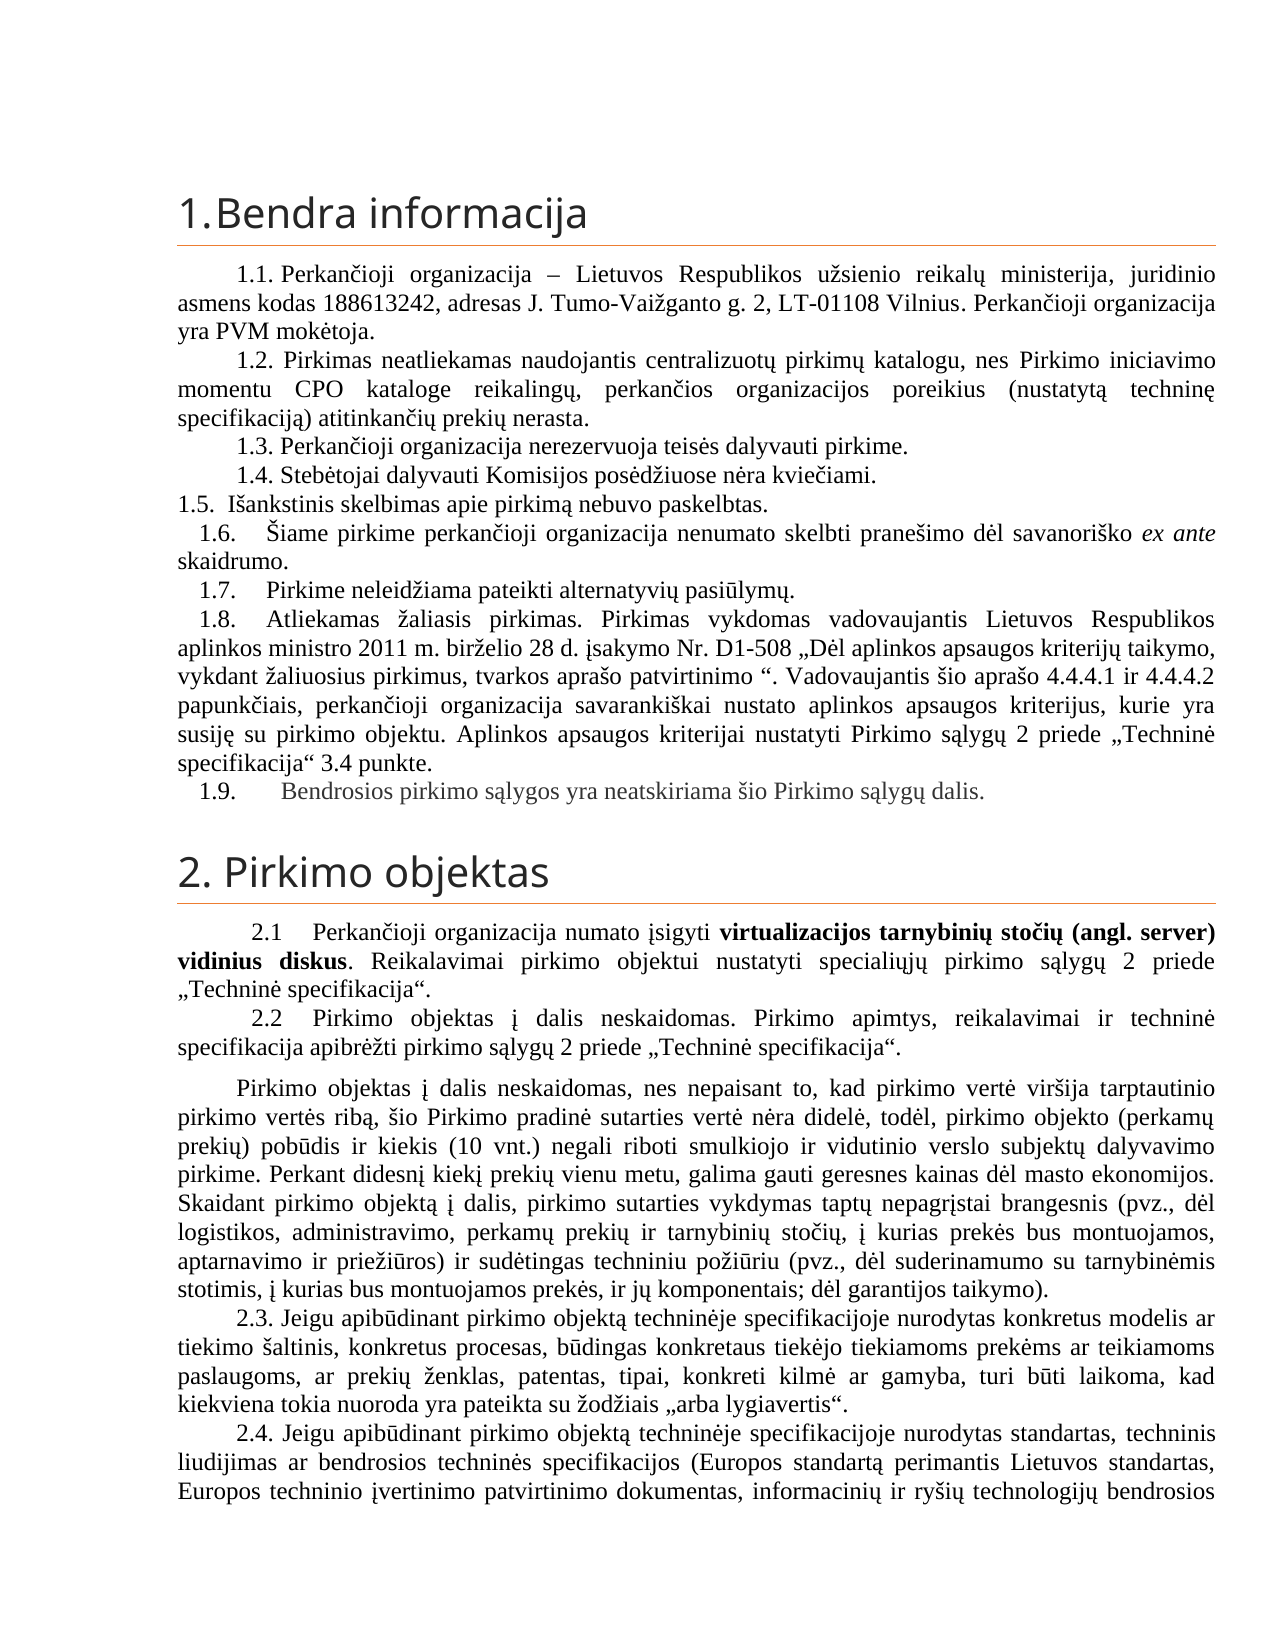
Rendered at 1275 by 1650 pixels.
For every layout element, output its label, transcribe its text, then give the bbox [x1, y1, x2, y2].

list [177, 1418, 1216, 1504]
list Atliekamas žaliasis pirkimas. Pirkimas vykdomas vadovaujantis Lietuvos Respublikos aplinkos ministro 2011 m. birželio 28 d. įsakymo Nr. D1-508 „Dėl aplinkos apsaugos kriterijų taikymo, vykdant žaliuosius pirkimus, tvarkos aprašo patvirtinimo “. Vadovaujantis šio aprašo 4.4.4.1 ir 4.4.4.2 papunkčiais, perkančioji organizacija savarankiškai nustato aplinkos apsaugos kriterijus, kurie yra susiję su pirkimo objektu. Aplinkos apsaugos kriterijai nustatyti Pirkimo sąlygų 2 priede „Techninė specifikacija“ 3.4 punkte. [177, 604, 1216, 776]
list Bendrosios pirkimo sąlygos yra neatskiriama šio Pirkimo sąlygų dalis. [177, 776, 1216, 805]
text 1.4. Stebėtojai dalyvauti Komisijos posėdžiuose nėra kviečiami. [177, 460, 1216, 489]
subtitle 2. Pirkimo objektas [177, 843, 1216, 903]
text 2.2 Pirkimo objektas į dalis neskaidomas. Pirkimo apimtys, reikalavimai ir techninė specifikacija apibrėžti pirkimo sąlygų 2 priede „Techninė specifikacija“. [177, 1003, 1216, 1061]
list 1.2. Pirkimas neatliekamas naudojantis centralizuotų pirkimų katalogu, nes Pirkimo iniciavimo momentu CPO kataloge reikalingų, perkančios organizacijos poreikius (nustatytą techninę specifikaciją) atitinkančių prekių nerasta. [177, 345, 1216, 431]
list Šiame pirkime perkančioji organizacija nenumato skelbti pranešimo dėl savanoriško ex ante skaidrumo. [177, 518, 1216, 575]
list Pirkime neleidžiama pateikti alternatyvių pasiūlymų. [177, 575, 1216, 604]
list Perkančioji organizacija numato įsigyti virtualizacijos tarnybinių stočių (angl. server) vidinius diskus. Reikalavimai pirkimo objektui nustatyti specialiųjų pirkimo sąlygų 2 priede „Techninė specifikacija“. [177, 917, 1216, 1003]
text 1.3. Perkančioji organizacija nerezervuoja teisės dalyvauti pirkime. [177, 431, 1216, 460]
list Pirkimo objektas į dalis neskaidomas, nes nepaisant to, kad pirkimo vertė viršija tarptautinio pirkimo vertės ribą, šio Pirkimo pradinė sutarties vertė nėra didelė, todėl, pirkimo objekto (perkamų prekių) pobūdis ir kiekis (10 vnt.) negali riboti smulkiojo ir vidutinio verslo subjektų dalyvavimo pirkime. Perkant didesnį kiekį prekių vienu metu, galima gauti geresnes kainas dėl masto ekonomijos. Skaidant pirkimo objektą į dalis, pirkimo sutarties vykdymas taptų nepagrįstai brangesnis (pvz., dėl logistikos, administravimo, perkamų prekių ir tarnybinių stočių, į kurias prekės bus montuojamos, aptarnavimo ir priežiūros) ir sudėtingas techniniu požiūriu (pvz., dėl suderinamumo su tarnybinėmis stotimis, į kurias bus montuojamos prekės, ir jų komponentais; dėl garantijos taikymo). [177, 1073, 1216, 1303]
list Perkančioji organizacija – Lietuvos Respublikos užsienio reikalų ministerija, juridinio asmens kodas 188613242, adresas J. Tumo-Vaižganto g. 2, LT-01108 Vilnius. Perkančioji organizacija yra PVM mokėtoja. [177, 259, 1216, 345]
list 2.3. Jeigu apibūdinant pirkimo objektą techninėje specifikacijoje nurodytas konkretus modelis ar tiekimo šaltinis, konkretus procesas, būdingas konkretaus tiekėjo tiekiamoms prekėms ar teikiamoms paslaugoms, ar prekių ženklas, patentas, tipai, konkreti kilmė ar gamyba, turi būti laikoma, kad kiekviena tokia nuoroda yra pateikta su žodžiais „arba lygiavertis“. [177, 1303, 1216, 1418]
subtitle Bendra informacija [177, 184, 1216, 245]
list 1.5. Išankstinis skelbimas apie pirkimą nebuvo paskelbtas. [177, 489, 1216, 518]
